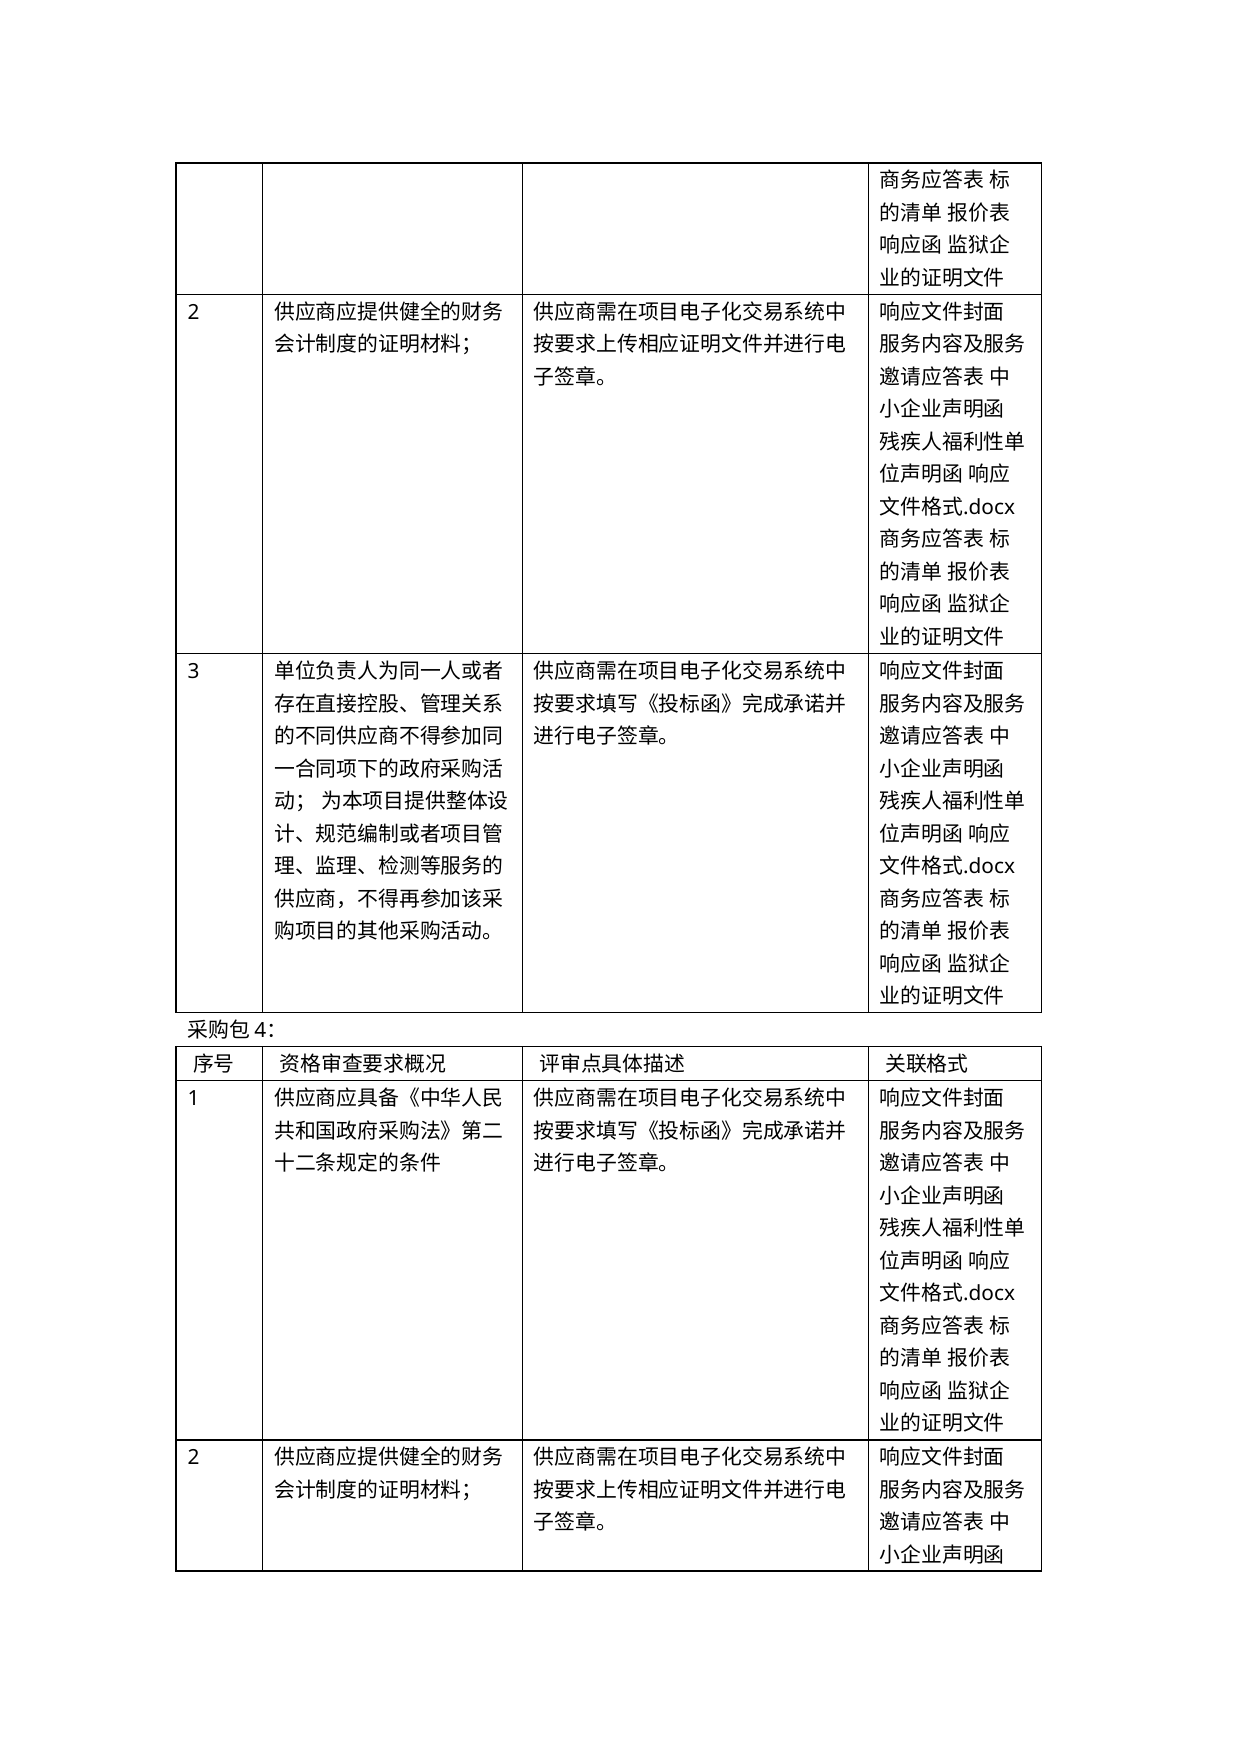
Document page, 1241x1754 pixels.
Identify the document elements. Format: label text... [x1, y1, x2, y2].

table_cell 响应文件封面 服务内容及服务邀请应答表 中小企业声明函 残疾人福利性单位声明函 响应文件格式.docx 商务应答表 标的清单 报价表 响应函 监狱企业的证明文件 [869, 654, 1041, 1012]
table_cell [523, 164, 868, 293]
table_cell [869, 295, 1041, 653]
table_cell 2 [177, 1441, 262, 1570]
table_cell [263, 164, 522, 293]
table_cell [263, 1441, 522, 1570]
table_cell 供应商应具备《中华人民共和国政府采购法》第二十二条规定的条件 [263, 1081, 522, 1439]
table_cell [869, 164, 1041, 293]
table_header 序号 [177, 1047, 262, 1080]
text 采购包4： [187, 1013, 1053, 1046]
table_cell 供应商需在项目电子化交易系统中按要求上传相应证明文件并进行电子签章。 [523, 295, 868, 653]
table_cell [523, 1441, 868, 1570]
table_header 资格审查要求概况 [263, 1047, 522, 1080]
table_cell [869, 1441, 1041, 1570]
table_cell 供应商应提供健全的财务会计制度的证明材料； [263, 295, 522, 653]
table_cell 1 [177, 1081, 262, 1439]
table_cell 2 [177, 295, 262, 653]
table_cell 3 [177, 654, 262, 1012]
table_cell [869, 1081, 1041, 1439]
table_cell 1 [177, 164, 262, 293]
table_cell 供应商需在项目电子化交易系统中按要求填写《投标函》完成承诺并进行电子签章。 [523, 654, 868, 1012]
table_header 评审点具体描述 [523, 1047, 868, 1080]
table_cell 供应商需在项目电子化交易系统中按要求填写《投标函》完成承诺并进行电子签章。 [523, 1081, 868, 1439]
table_cell 单位负责人为同一人或者存在直接控股、管理关系的不同供应商不得参加同一合同项下的政府采购活动； 为本项目提供整体设计、规范编制或者项目管理、监理、检测等服务的供应商，不得再参加该采购项目的其他采购活动。 [263, 654, 522, 1012]
table_header 关联格式 [869, 1047, 1041, 1080]
